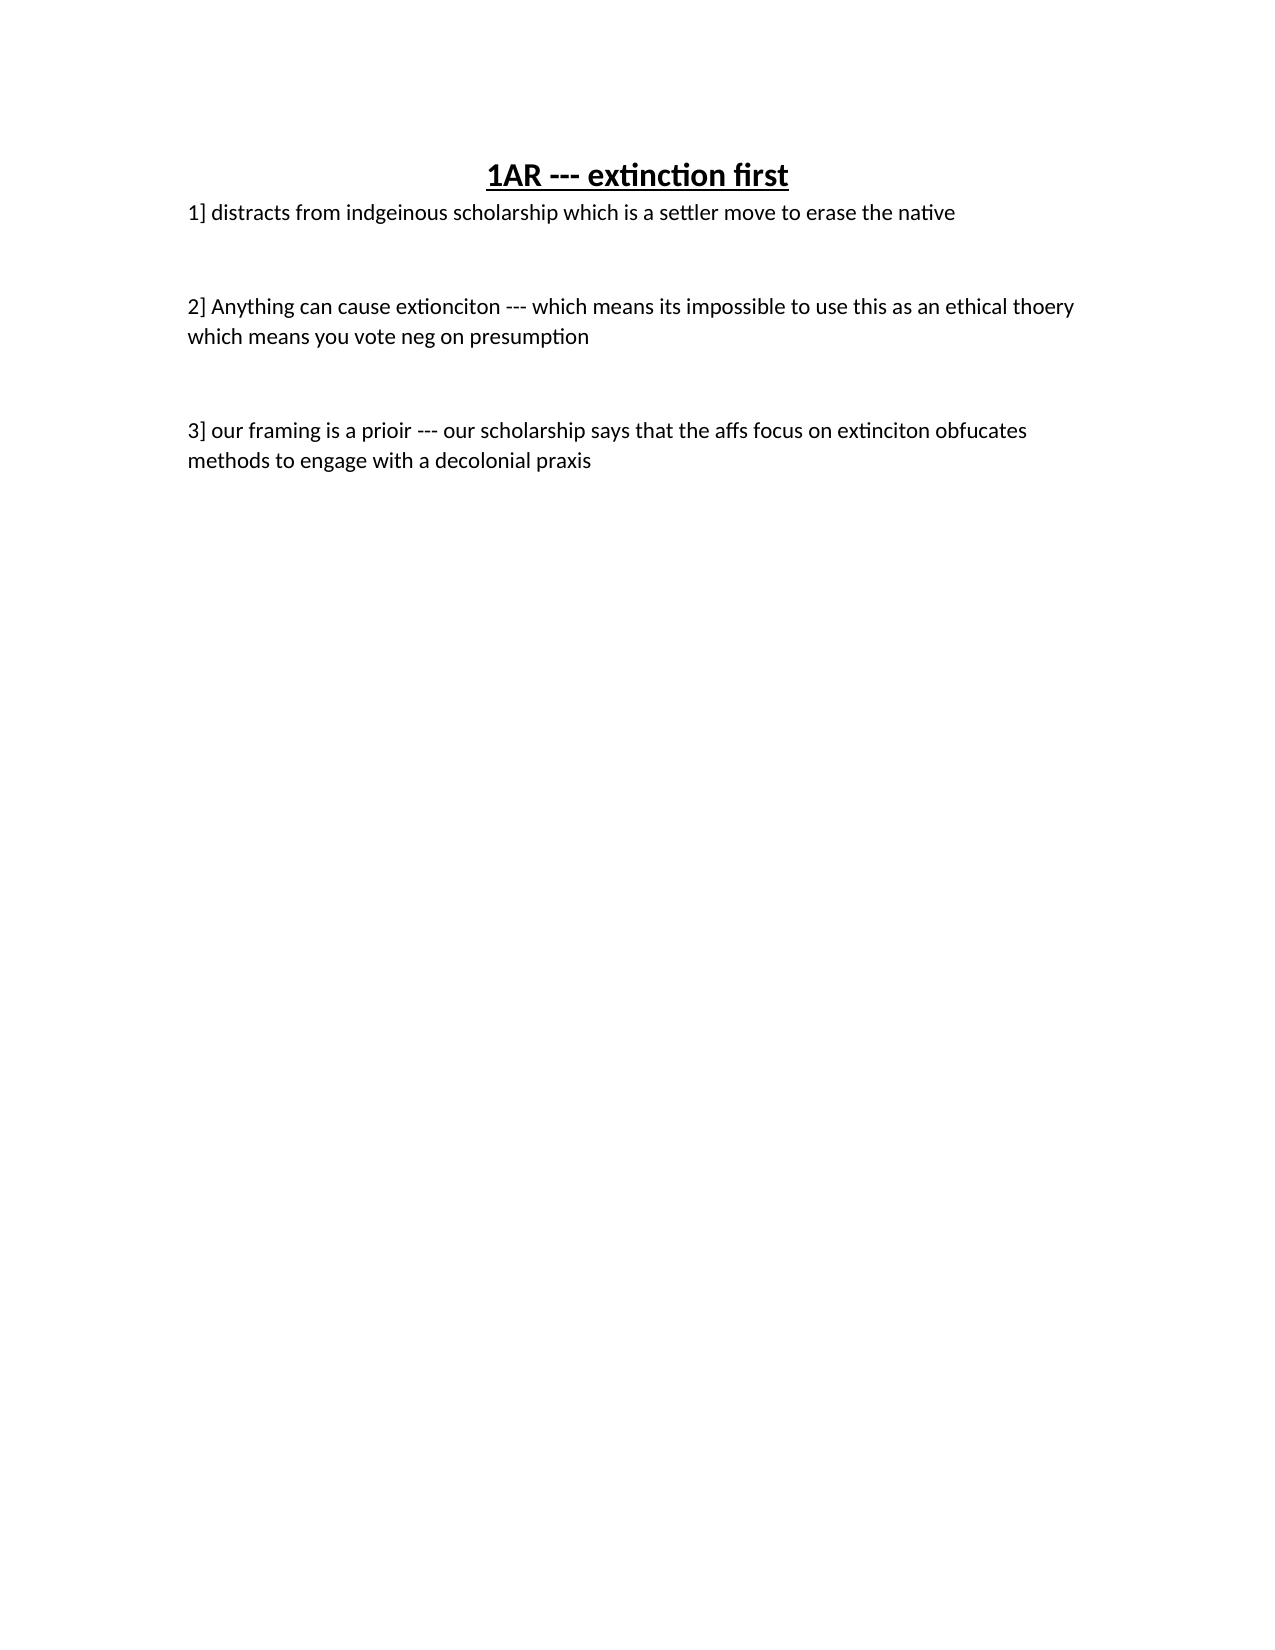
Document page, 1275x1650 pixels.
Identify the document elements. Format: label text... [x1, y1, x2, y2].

text 3] our framing is a prioir --- our scholarship says that the affs focus on extinciton obfucates methods to engage with a decolonial praxis [187, 416, 1087, 474]
text 1] distracts from indgeinous scholarship which is a settler move to erase the native [187, 198, 1087, 226]
subtitle 1AR --- extinction first [187, 154, 1087, 195]
text 2] Anything can cause extionciton --- which means its impossible to use this as an ethical thoery which means you vote neg on presumption [187, 292, 1087, 350]
